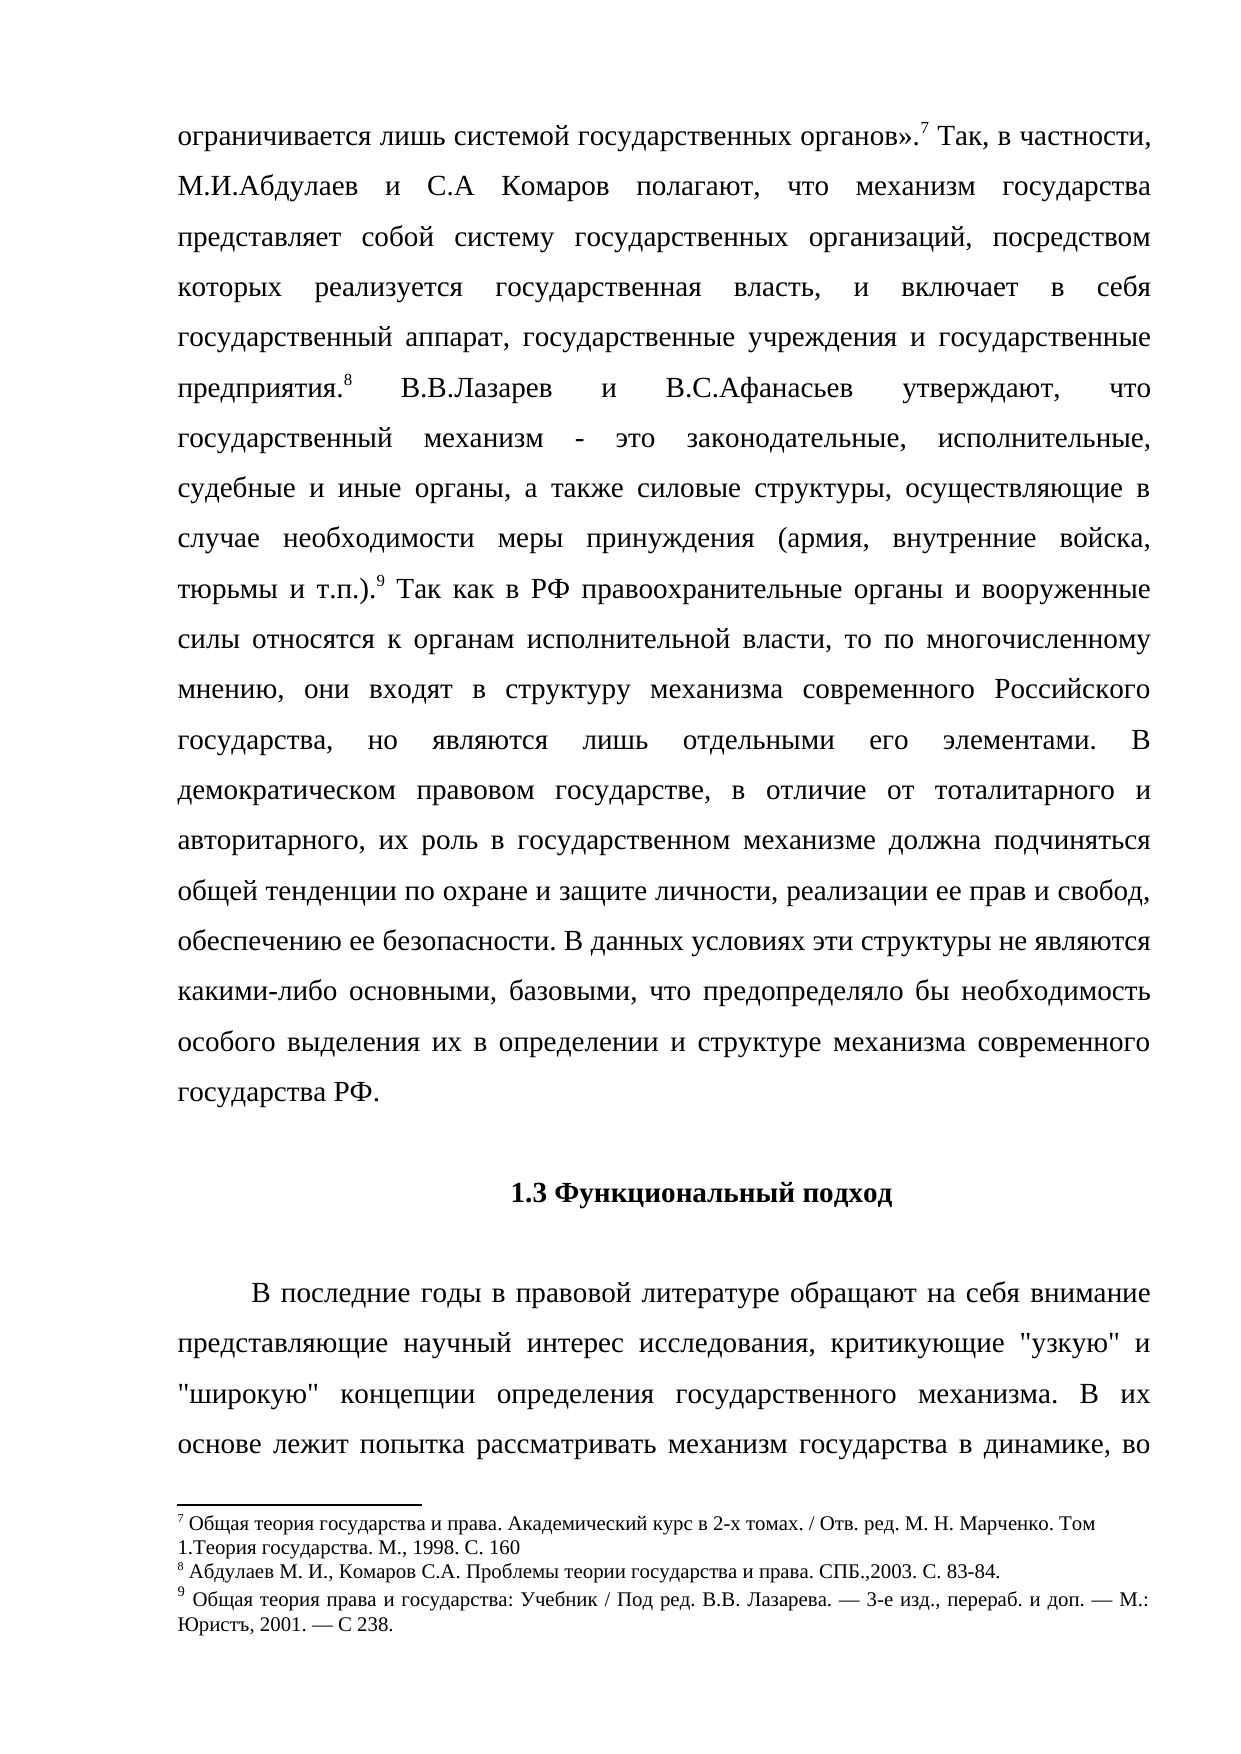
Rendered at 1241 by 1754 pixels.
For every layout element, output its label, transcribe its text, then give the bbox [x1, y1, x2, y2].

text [177, 118, 1152, 1108]
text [177, 1275, 1152, 1460]
text 1.3 Функциональный подход [177, 1175, 1152, 1208]
